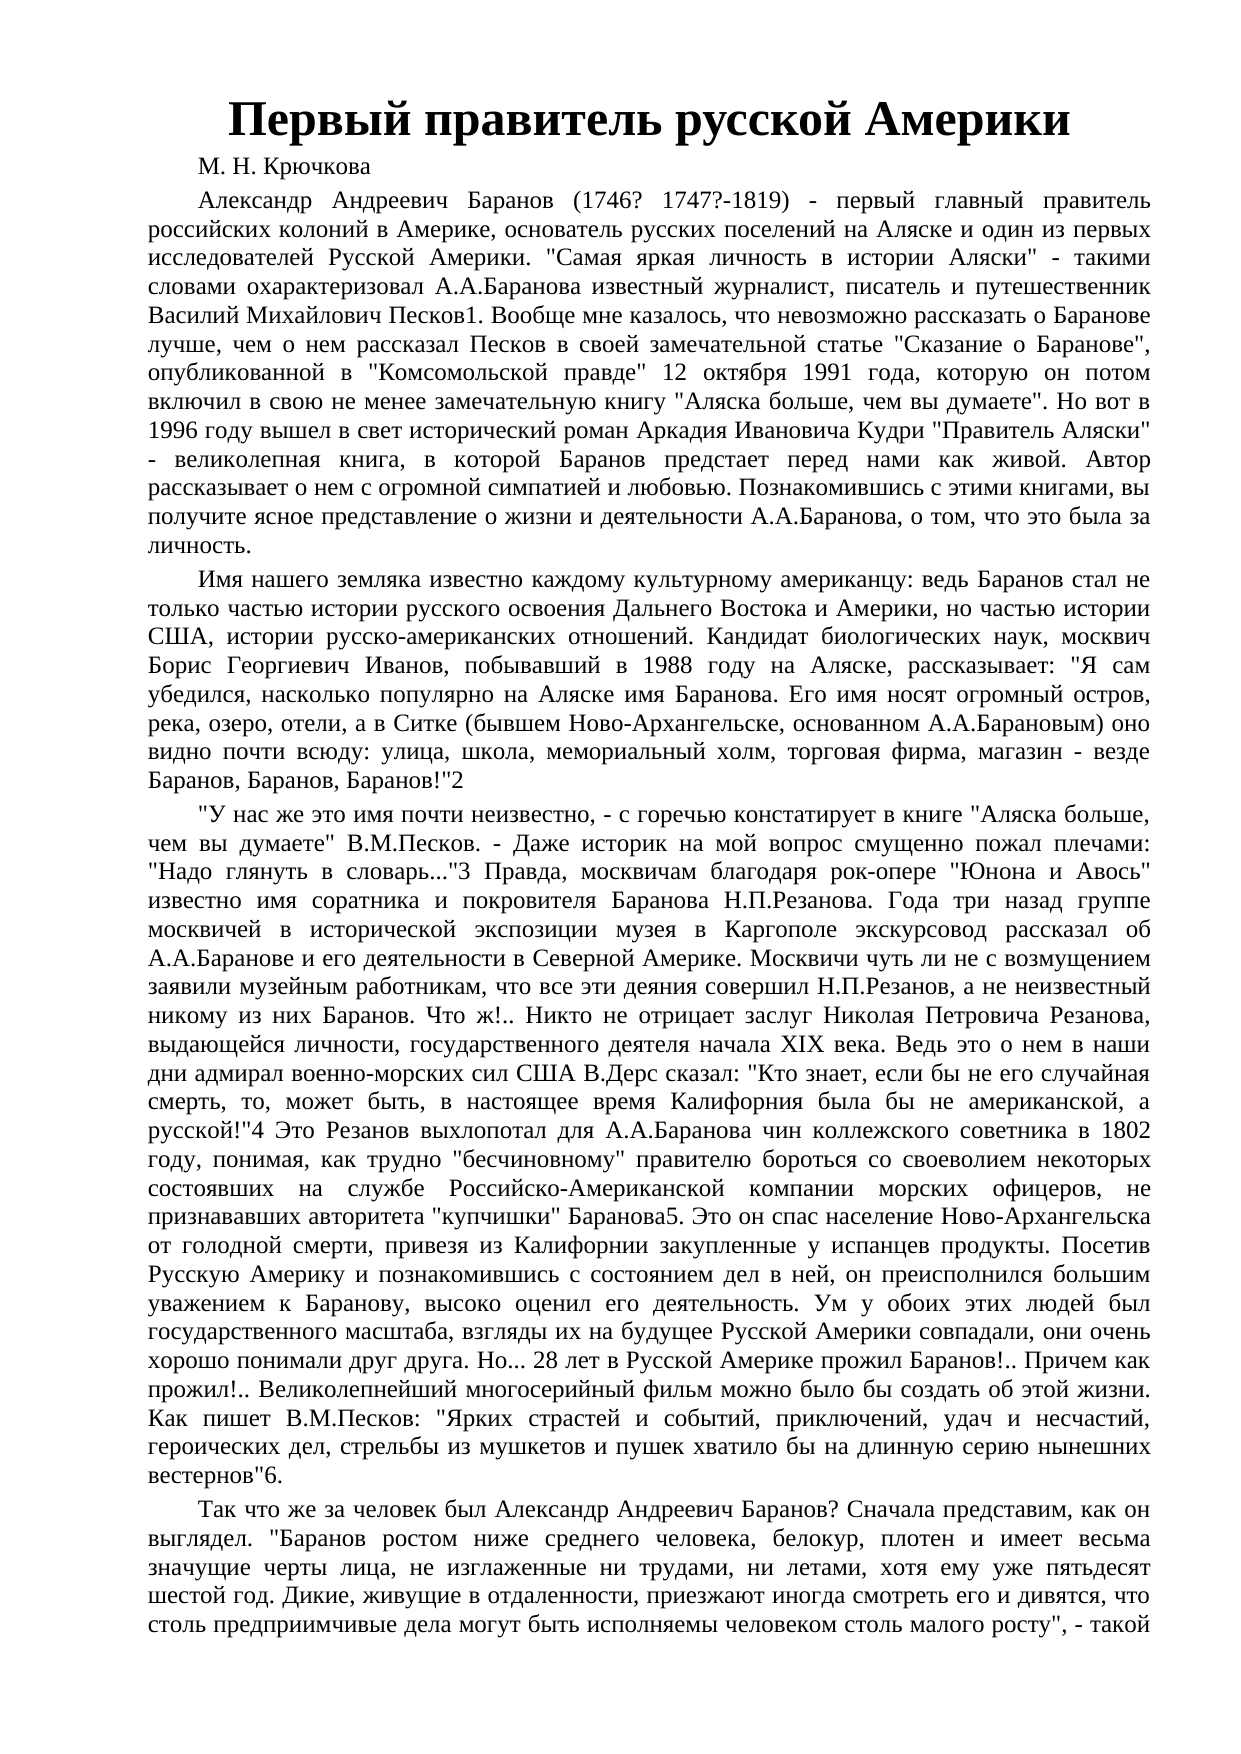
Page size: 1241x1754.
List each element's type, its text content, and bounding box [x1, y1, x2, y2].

text "У нас же это имя почти неизвестно, - с горечью констатирует в книге "Аляска больше, чем вы думаете" В.М.Песков. - Даже историк на мой вопрос смущенно пожал плечами: "Надо глянуть в словарь..."3 Правда, москвичам благодаря рок-опере "Юнона и Авось" известно имя соратника и покровителя Баранова Н.П.Резанова. Года три назад группе москвичей в исторической экспозиции музея в Каргополе экскурсовод рассказал об А.А.Баранове и его деятельности в Северной Америке. Москвичи чуть ли не с возмущением заявили музейным работникам, что все эти деяния совершил Н.П.Резанов, а не неизвестный никому из них Баранов. Что ж!.. Никто не отрицает заслуг Николая Петровича Резанова, выдающейся личности, государственного деятеля начала XIX века. Ведь это о нем в наши дни адмирал военно-морских сил США В.Дерс сказал: "Кто знает, если бы не его случайная смерть, то, может быть, в настоящее время Калифорния была бы не американской, а русской!"4 Это Резанов выхлопотал для А.А.Баранова чин коллежского советника в 1802 году, понимая, как трудно "бесчиновному" правителю бороться со своеволием некоторых состоявших на службе Российско-Американской компании морских офицеров, не признававших авторитета "купчишки" Баранова5. Это он спас население Ново-Архангельска от голодной смерти, привезя из Калифорнии закупленные у испанцев продукты. Посетив Русскую Америку и познакомившись с состоянием дел в ней, он преисполнился большим уважением к Баранову, высоко оценил его деятельность. Ум у обоих этих людей был государственного масштаба, взгляды их на будущее Русской Америки совпадали, они очень хорошо понимали друг друга. Но... 28 лет в Русской Америке прожил Баранов!.. Причем как прожил!.. Великолепнейший многосерийный фильм можно было бы создать об этой жизни. Как пишет В.М.Песков: "Ярких страстей и событий, приключений, удач и несчастий, героических дел, стрельбы из мушкетов и пушек хватило бы на длинную серию нынешних вестернов"6. [148, 799, 1152, 1489]
text Имя нашего земляка известно каждому культурному американцу: ведь Баранов стал не только частью истории русского освоения Дальнего Востока и Америки, но частью истории США, истории русско-американских отношений. Кандидат биологических наук, москвич Борис Георгиевич Иванов, побывавший в 1988 году на Аляске, рассказывает: "Я сам убедился, насколько популярно на Аляске имя Баранова. Его имя носят огромный остров, река, озеро, отели, а в Ситке (бывшем Ново-Архангельске, основанном А.А.Барановым) оно видно почти всюду: улица, школа, мемориальный холм, торговая фирма, магазин - везде Баранов, Баранов, Баранов!"2 [148, 564, 1152, 794]
text М. Н. Крючкова [148, 151, 1152, 180]
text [148, 1494, 1152, 1638]
subtitle Первый правитель русской Америки [148, 88, 1152, 146]
text Александр Андреевич Баранов (1746? 1747?-1819) - первый главный правитель российских колоний в Америке, основатель русских поселений на Аляске и один из первых исследователей Русской Америки. "Самая яркая личность в истории Аляски" - такими словами охарактеризовал А.А.Баранова известный журналист, писатель и путешественник Василий Михайлович Песков1. Вообще мне казалось, что невозможно рассказать о Баранове лучше, чем о нем рассказал Песков в своей замечательной статье "Сказание о Баранове", опубликованной в "Комсомольской правде" 12 октября 1991 года, которую он потом включил в свою не менее замечательную книгу "Аляска больше, чем вы думаете". Но вот в 1996 году вышел в свет исторический роман Аркадия Ивановича Кудри "Правитель Аляски" - великолепная книга, в которой Баранов предстает перед нами как живой. Автор рассказывает о нем с огромной симпатией и любовью. Познакомившись с этими книгами, вы получите ясное представление о жизни и деятельности А.А.Баранова, о том, что это была за личность. [148, 185, 1152, 559]
